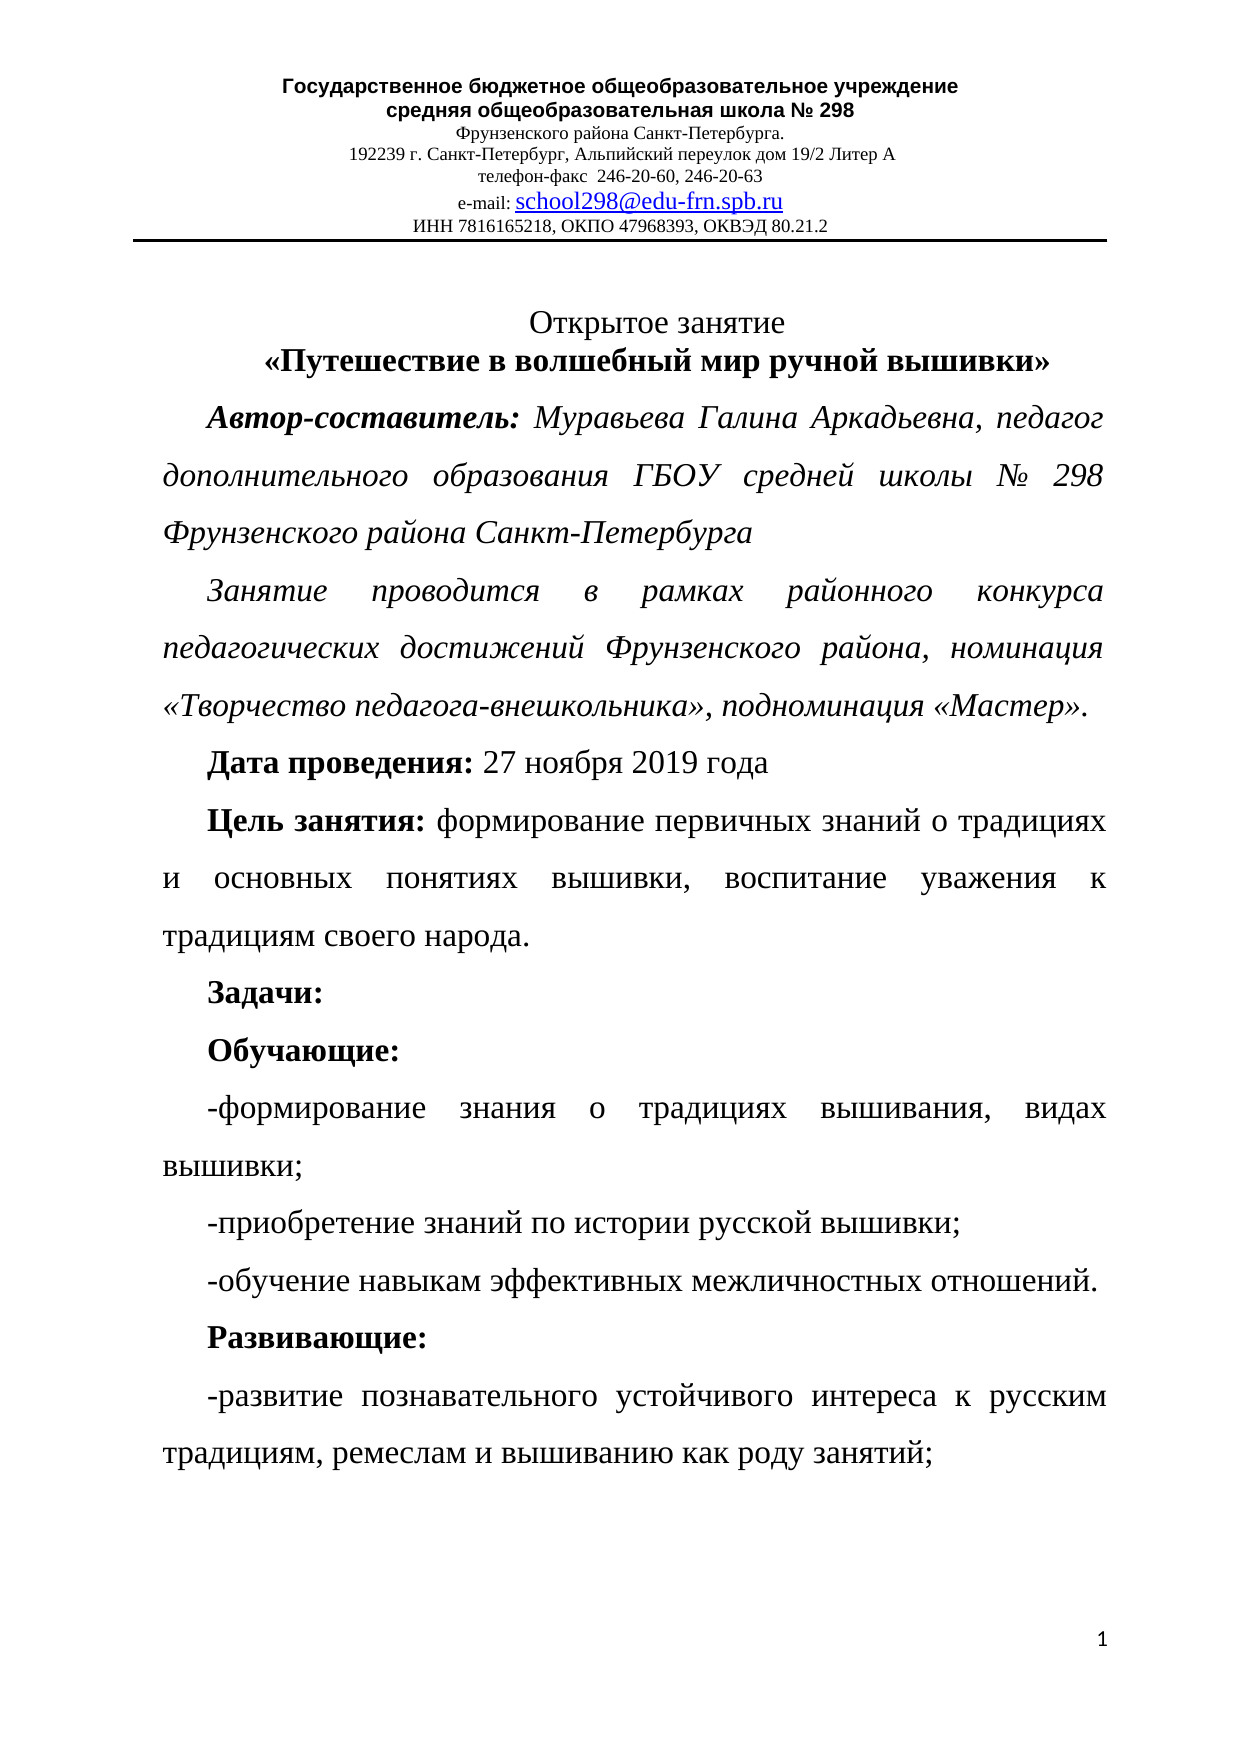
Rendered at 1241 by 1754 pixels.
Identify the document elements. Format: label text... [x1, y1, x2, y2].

text -обучение навыкам эффективных межличностных отношений. [162, 1260, 1107, 1298]
text Обучающие: [162, 1030, 1107, 1068]
text Фрунзенского района Санкт-Петербурга. [133, 122, 1107, 143]
text телефон-факс 246-20-60, 246-20-63 [133, 165, 1107, 186]
text -формирование знания о традициях вышивания, видах вышивки; [162, 1088, 1107, 1183]
text Открытое занятие [162, 302, 1107, 340]
text 192239 г. Санкт-Петербург, Альпийский переулок дом 19/2 Литер А [133, 143, 1107, 165]
text -развитие познавательного устойчивого интереса к русским традициям, ремеслам и вышиванию как роду занятий; [162, 1375, 1107, 1471]
text Задачи: [162, 973, 1107, 1011]
text Цель занятия: формирование первичных знаний о традициях и основных понятиях вышивки, воспитание уважения к традициям своего народа. [162, 800, 1107, 953]
text Автор-составитель: Муравьева Галина Аркадьевна, педагог дополнительного образования ГБОУ средней школы № 298 Фрунзенского района Санкт-Петербурга [162, 398, 1107, 551]
text Развивающие: [162, 1318, 1107, 1356]
text Государственное бюджетное общеобразовательное учреждение [133, 74, 1107, 98]
text -приобретение знаний по истории русской вышивки; [162, 1203, 1107, 1241]
text e-mail: school298@edu-frn.spb.ru [133, 186, 1107, 215]
text Занятие проводится в рамках районного конкурса педагогических достижений Фрунзенского района, номинация «Творчество педагога-внешкольника», подноминация «Мастер». [162, 570, 1107, 723]
text средняя общеобразовательная школа № 298 [133, 98, 1107, 122]
text ИНН 7816165218, ОКПО 47968393, ОКВЭД 80.21.2 [133, 215, 1107, 239]
text Дата проведения: 27 ноября 2019 года [162, 743, 1107, 781]
text «Путешествие в волшебный мир ручной вышивки» [162, 340, 1107, 378]
